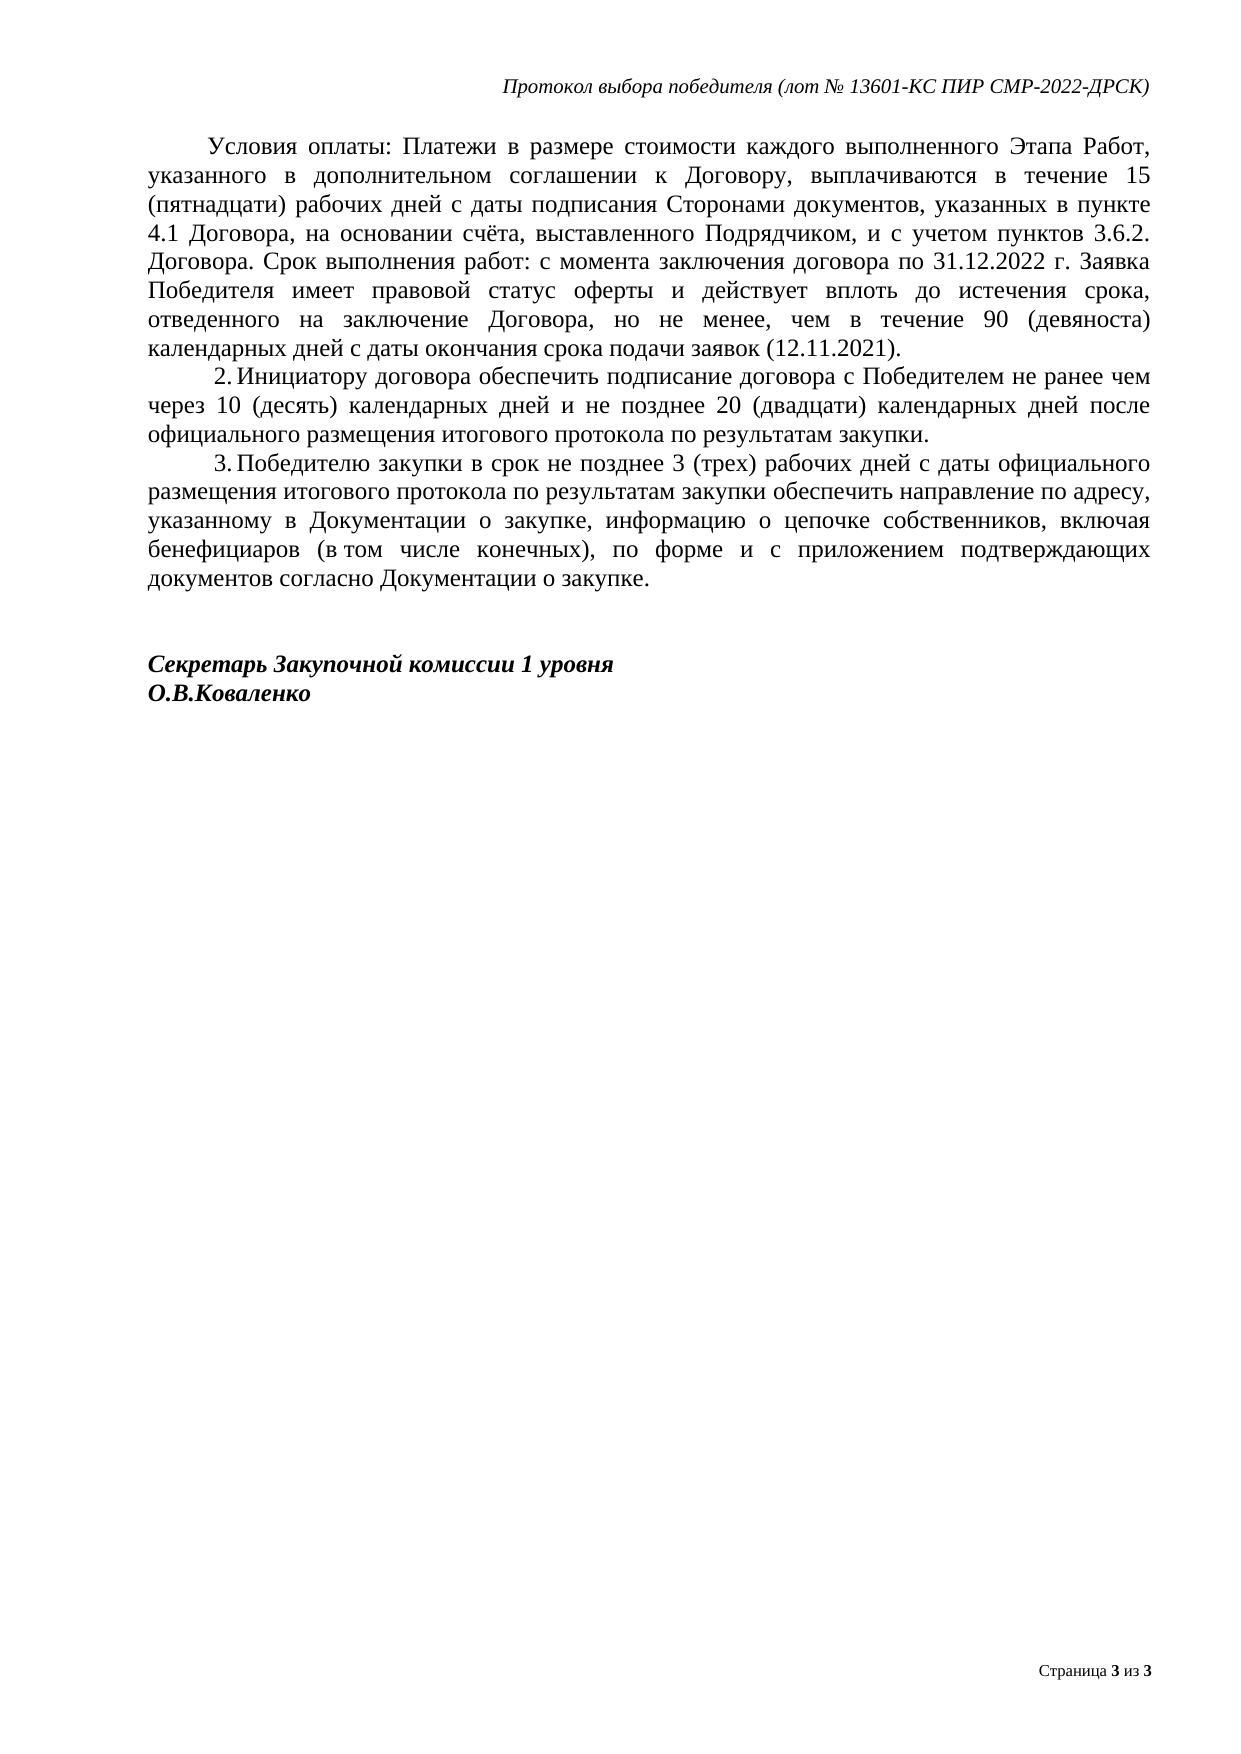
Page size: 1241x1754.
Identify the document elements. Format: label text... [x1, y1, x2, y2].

text Секретарь Закупочной комиссии 1 уровня О.В.Коваленко [148, 649, 1152, 706]
list Инициатору договора обеспечить подписание договора с Победителем не ранее чем через 10 (десять) календарных дней и не позднее 20 (двадцати) календарных дней после официального размещения итогового протокола по результатам закупки. [148, 361, 1152, 448]
list Победителю закупки в срок не позднее 3 (трех) рабочих дней с даты официального размещения итогового протокола по результатам закупки обеспечить направление по адресу, указанному в Документации о закупке, информацию о цепочке собственников, включая бенефициаров (в том числе конечных), по форме и с приложением подтверждающих документов согласно Документации о закупке. [148, 448, 1152, 591]
text Условия оплаты: Платежи в размере стоимости каждого выполненного Этапа Работ, указанного в дополнительном соглашении к Договору, выплачиваются в течение 15 (пятнадцати) рабочих дней с даты подписания Сторонами документов, указанных в пункте 4.1 Договора, на основании счёта, выставленного Подрядчиком, и с учетом пунктов 3.6.2. Договора. Срок выполнения работ: с момента заключения договора по 31.12.2022 г. Заявка Победителя имеет правовой статус оферты и действует вплоть до истечения срока, отведенного на заключение Договора, но не менее, чем в течение 90 (девяноста) календарных дней с даты окончания срока подачи заявок (12.11.2021). [148, 131, 1152, 361]
